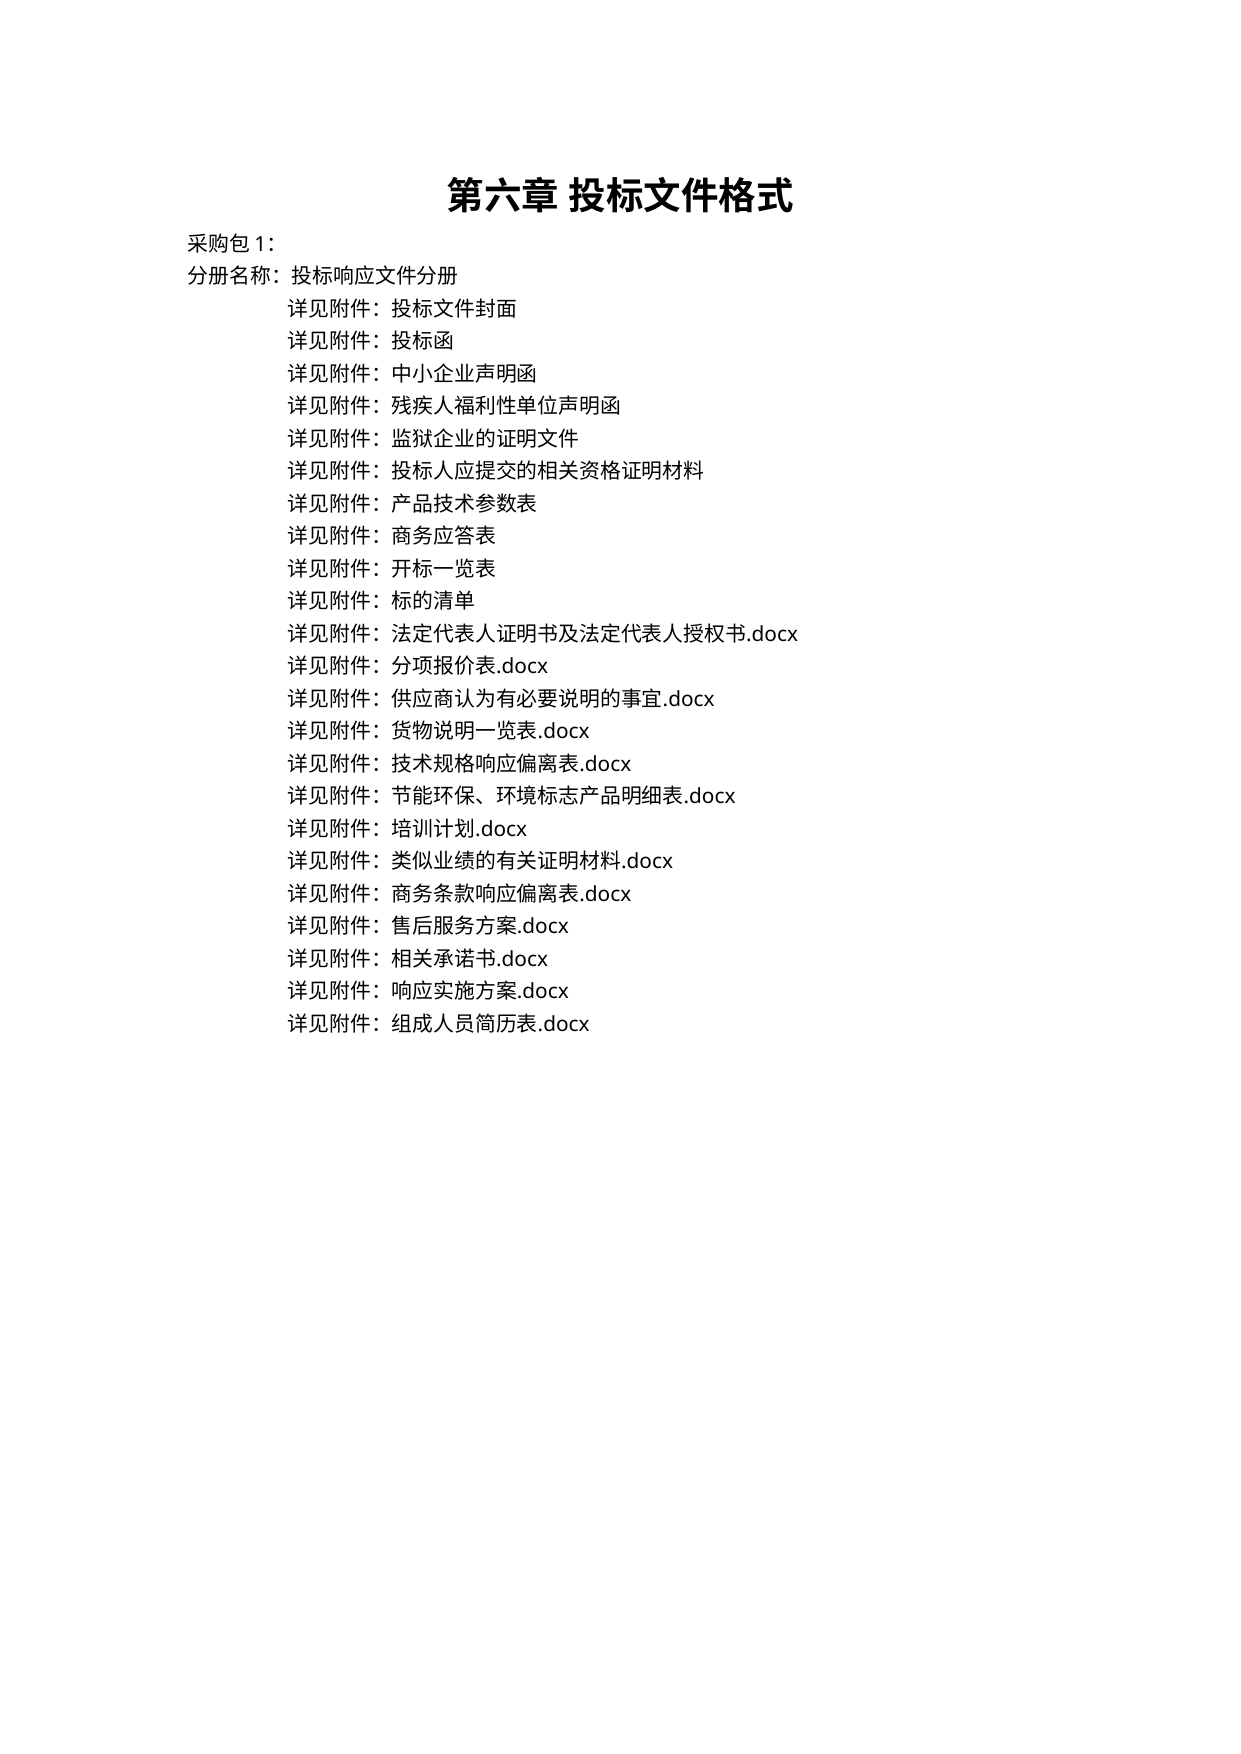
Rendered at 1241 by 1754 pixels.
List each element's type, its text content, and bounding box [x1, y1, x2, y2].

text 详见附件：类似业绩的有关证明材料.docx [187, 844, 1053, 877]
text 详见附件：技术规格响应偏离表.docx [187, 747, 1053, 779]
text 详见附件：组成人员简历表.docx [187, 1007, 1053, 1039]
text 详见附件：监狱企业的证明文件 [187, 422, 1053, 454]
text 详见附件：投标函 [187, 324, 1053, 357]
text 详见附件：产品技术参数表 [187, 487, 1053, 519]
text 详见附件：投标人应提交的相关资格证明材料 [187, 454, 1053, 487]
text 详见附件：节能环保、环境标志产品明细表.docx [187, 779, 1053, 812]
text 详见附件：响应实施方案.docx [187, 974, 1053, 1007]
text 详见附件：残疾人福利性单位声明函 [187, 389, 1053, 422]
text 详见附件：分项报价表.docx [187, 649, 1053, 682]
text 详见附件：开标一览表 [187, 552, 1053, 584]
text 详见附件：标的清单 [187, 584, 1053, 617]
text 采购包1： [187, 227, 1053, 259]
text 详见附件：供应商认为有必要说明的事宜.docx [187, 682, 1053, 714]
text 详见附件：法定代表人证明书及法定代表人授权书.docx [187, 617, 1053, 649]
text 分册名称：投标响应文件分册 [187, 259, 1053, 292]
text 第六章 投标文件格式 [187, 162, 1053, 227]
text 详见附件：投标文件封面 [187, 292, 1053, 324]
text 详见附件：货物说明一览表.docx [187, 714, 1053, 747]
text 详见附件：售后服务方案.docx [187, 909, 1053, 942]
text 详见附件：商务条款响应偏离表.docx [187, 877, 1053, 909]
text 详见附件：中小企业声明函 [187, 357, 1053, 389]
text 详见附件：培训计划.docx [187, 812, 1053, 844]
text 详见附件：商务应答表 [187, 519, 1053, 552]
text 详见附件：相关承诺书.docx [187, 942, 1053, 974]
